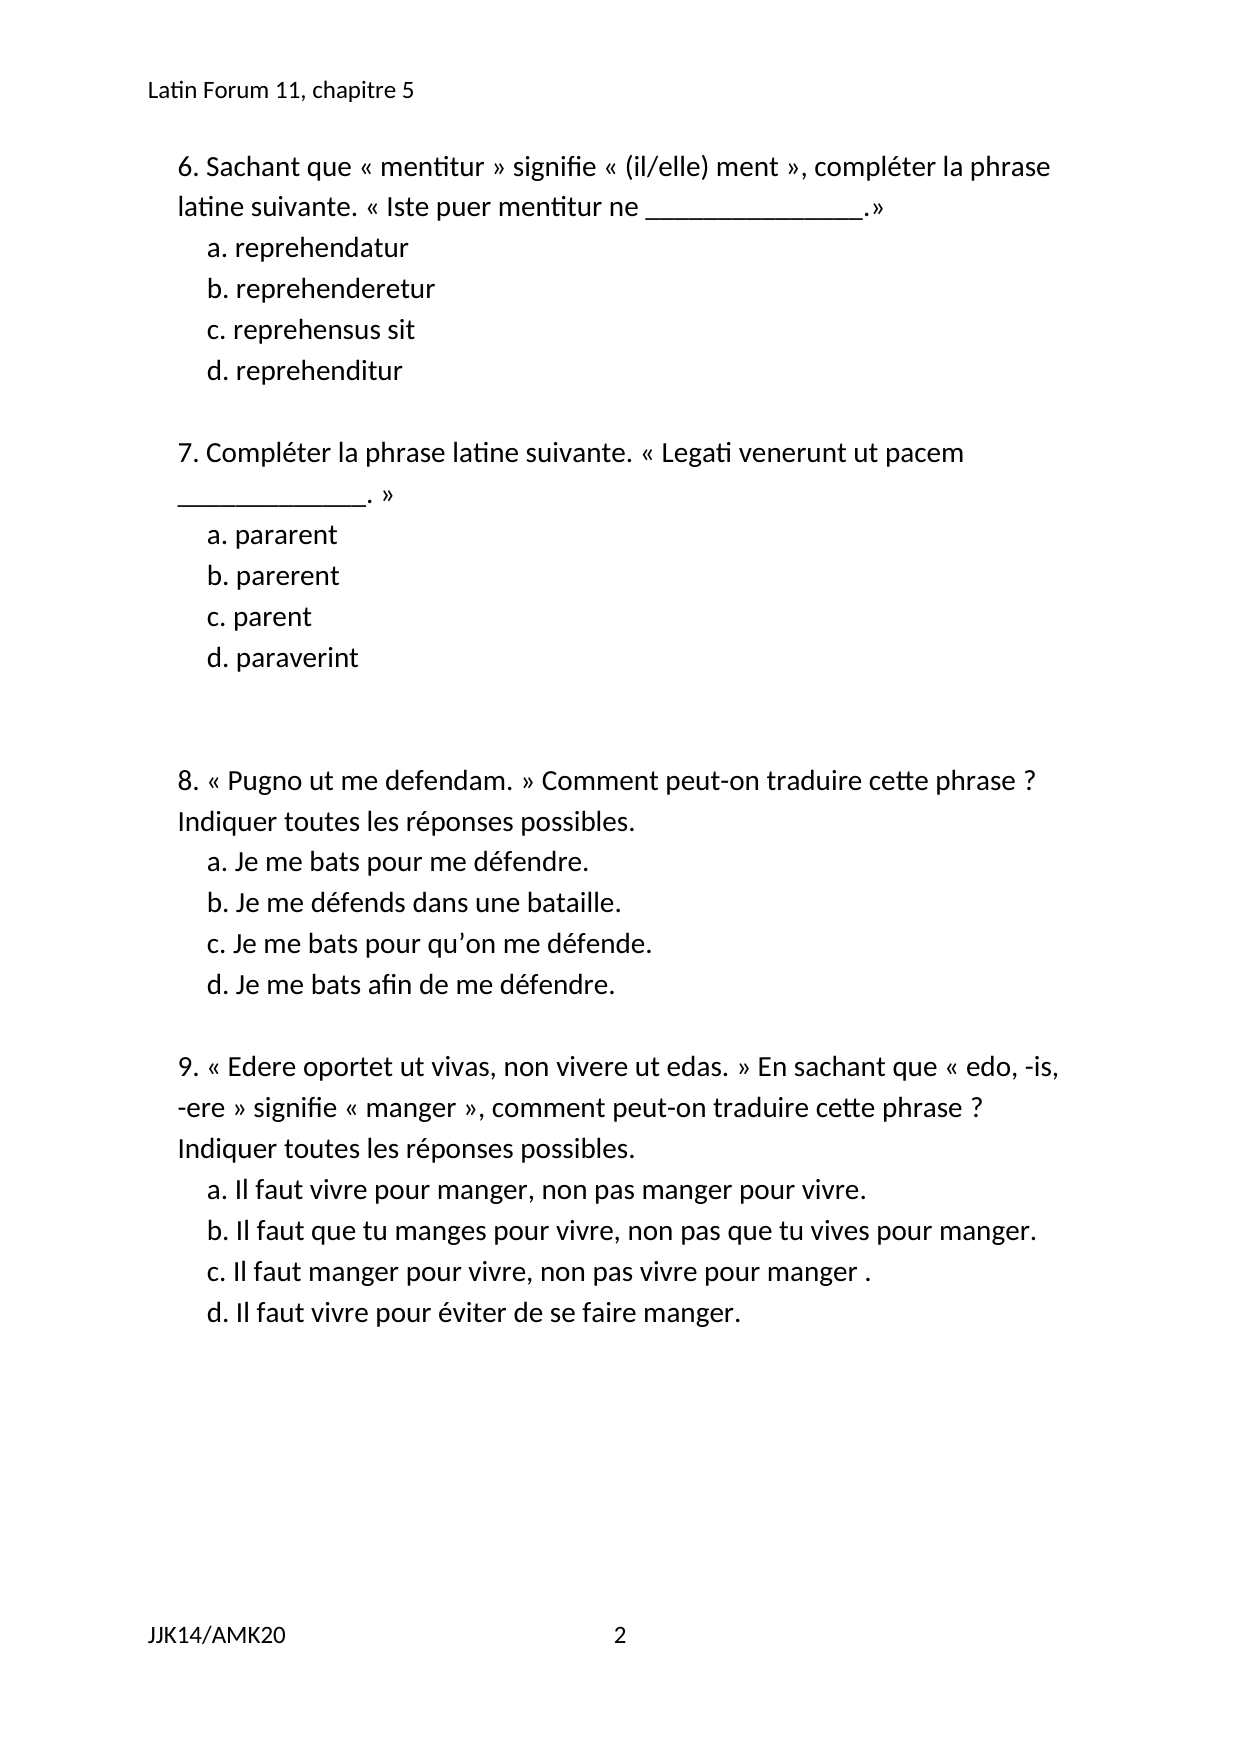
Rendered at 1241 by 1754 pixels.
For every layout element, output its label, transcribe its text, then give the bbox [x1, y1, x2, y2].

text d. reprehenditur [207, 352, 1093, 388]
text c. Il faut manger pour vivre, non pas vivre pour manger . [207, 1253, 1093, 1288]
text 6. Sachant que « mentitur » signifie « (il/elle) ment », compléter la phrase latine suivante. « Iste puer mentitur ne _______________.» [177, 148, 1093, 224]
text b. reprehenderetur [207, 270, 1093, 306]
text 8. « Pugno ut me defendam. » Comment peut-on traduire cette phrase ? [177, 762, 1093, 797]
text d. paraverint [207, 639, 1093, 674]
text c. parent [207, 598, 1093, 633]
text b. Il faut que tu manges pour vivre, non pas que tu vives pour manger. [207, 1212, 1093, 1248]
text a. pararent [207, 516, 1093, 552]
text a. reprehendatur [207, 229, 1093, 265]
text Indiquer toutes les réponses possibles. [177, 1130, 1093, 1166]
text c. reprehensus sit [207, 311, 1093, 347]
text d. Il faut vivre pour éviter de se faire manger. [207, 1294, 1093, 1329]
text c. Je me bats pour qu’on me défende. [207, 925, 1093, 961]
text a. Je me bats pour me défendre. [207, 843, 1093, 879]
text 9. « Edere oportet ut vivas, non vivere ut edas. » En sachant que « edo, -is, -ere » signifie « manger », comment peut-on traduire cette phrase ? [177, 1048, 1093, 1125]
text b. Je me défends dans une bataille. [207, 884, 1093, 920]
text a. Il faut vivre pour manger, non pas manger pour vivre. [207, 1171, 1093, 1207]
text d. Je me bats afin de me défendre. [207, 966, 1093, 1002]
text b. parerent [207, 557, 1093, 593]
text 7. Compléter la phrase latine suivante. « Legati venerunt ut pacem _____________. » [177, 434, 1093, 511]
text Indiquer toutes les réponses possibles. [177, 803, 1093, 838]
